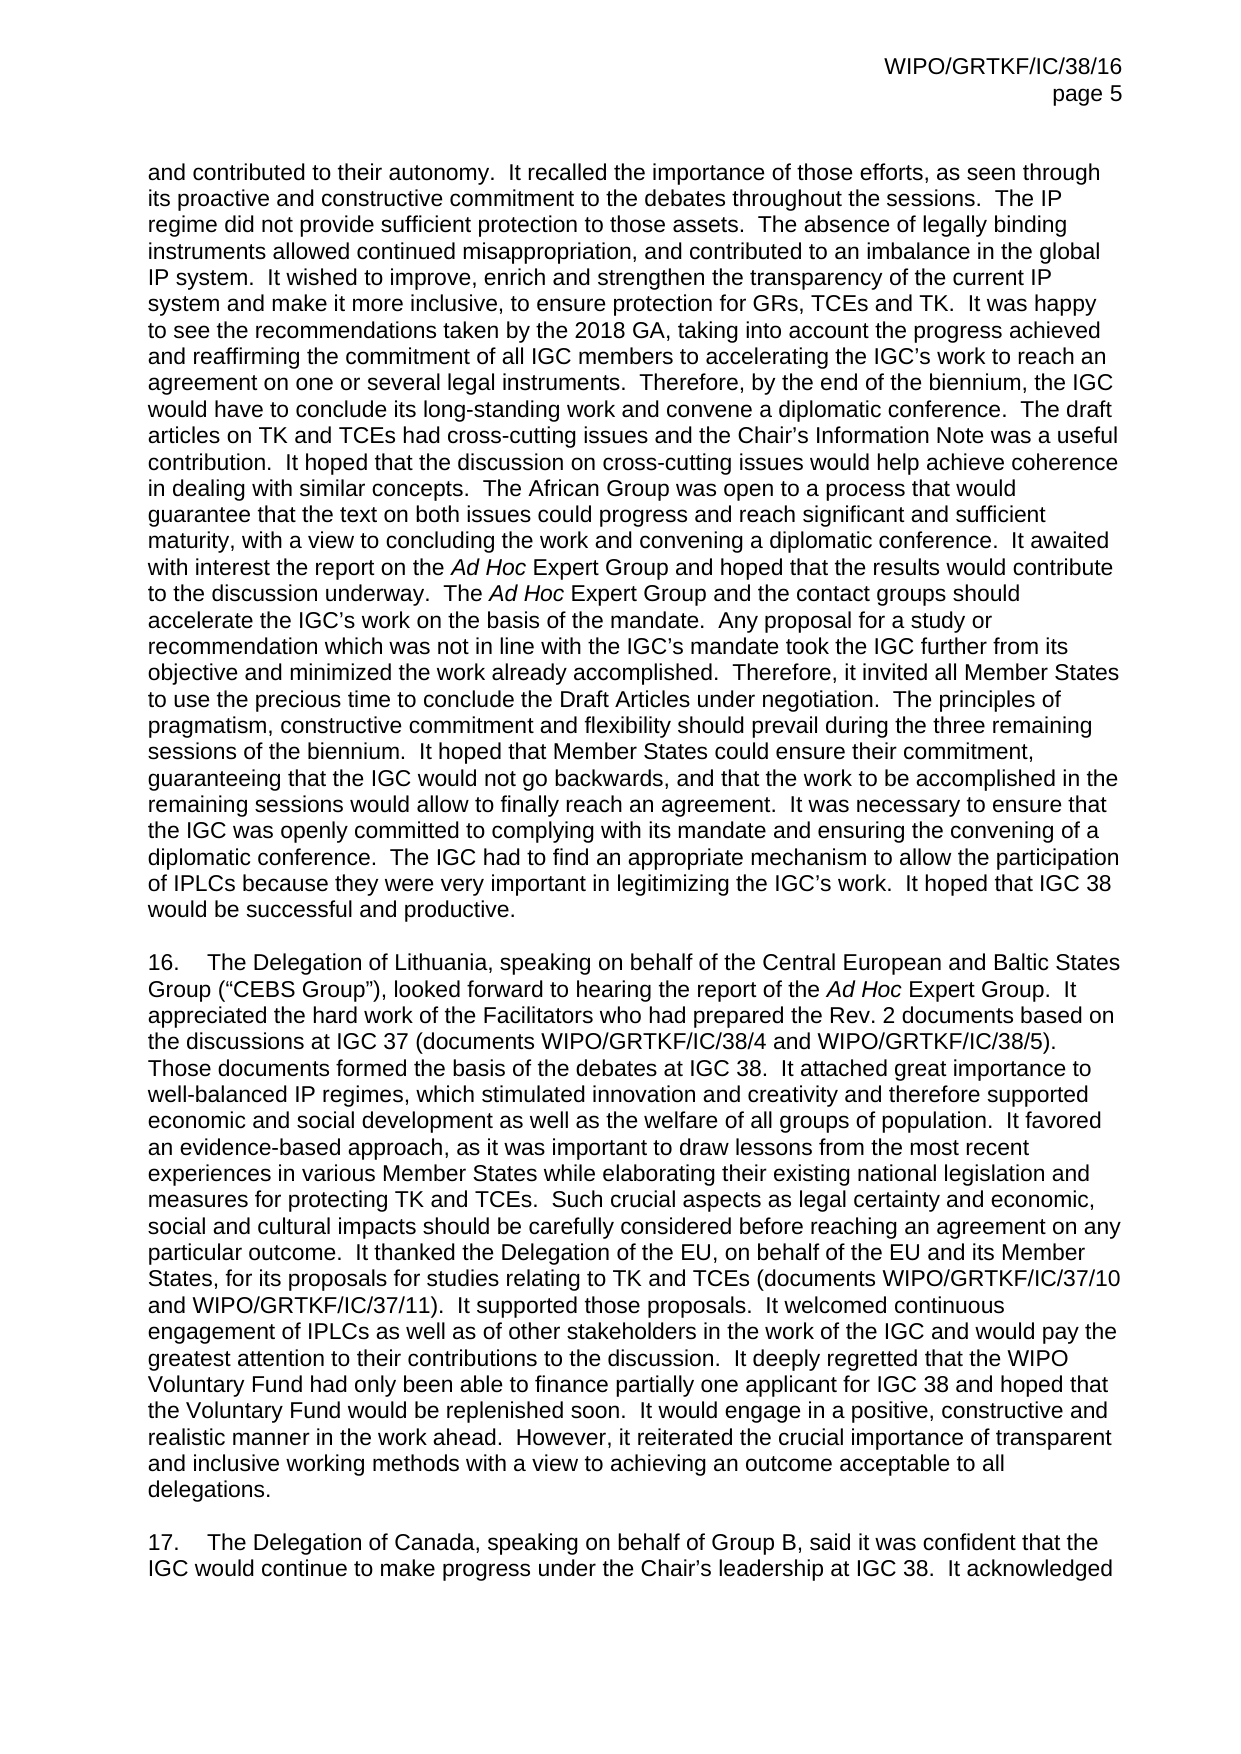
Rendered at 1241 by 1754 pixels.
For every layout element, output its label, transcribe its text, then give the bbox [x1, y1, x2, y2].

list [148, 1529, 1122, 1582]
list The Delegation of Lithuania, speaking on behalf of the Central European and Baltic States Group (“CEBS Group”), looked forward to hearing the report of the Ad Hoc Expert Group. It appreciated the hard work of the Facilitators who had prepared the Rev. 2 documents based on the discussions at IGC 37 (documents WIPO/GRTKF/IC/38/4 and WIPO/GRTKF/IC/38/5). Those documents formed the basis of the debates at IGC 38. It attached great importance to well-balanced IP regimes, which stimulated innovation and creativity and therefore supported economic and social development as well as the welfare of all groups of population. It favored an evidence-based approach, as it was important to draw lessons from the most recent experiences in various Member States while elaborating their existing national legislation and measures for protecting TK and TCEs. Such crucial aspects as legal certainty and economic, social and cultural impacts should be carefully considered before reaching an agreement on any particular outcome. It thanked the Delegation of the EU, on behalf of the EU and its Member States, for its proposals for studies relating to TK and TCEs (documents WIPO/GRTKF/IC/37/10 and WIPO/GRTKF/IC/37/11). It supported those proposals. It welcomed continuous engagement of IPLCs as well as of other stakeholders in the work of the IGC and would pay the greatest attention to their contributions to the discussion. It deeply regretted that the WIPO Voluntary Fund had only been able to finance partially one applicant for IGC 38 and hoped that the Voluntary Fund would be replenished soon. It would engage in a positive, constructive and realistic manner in the work ahead. However, it reiterated the crucial importance of transparent and inclusive working methods with a view to achieving an outcome acceptable to all delegations. [148, 949, 1122, 1503]
